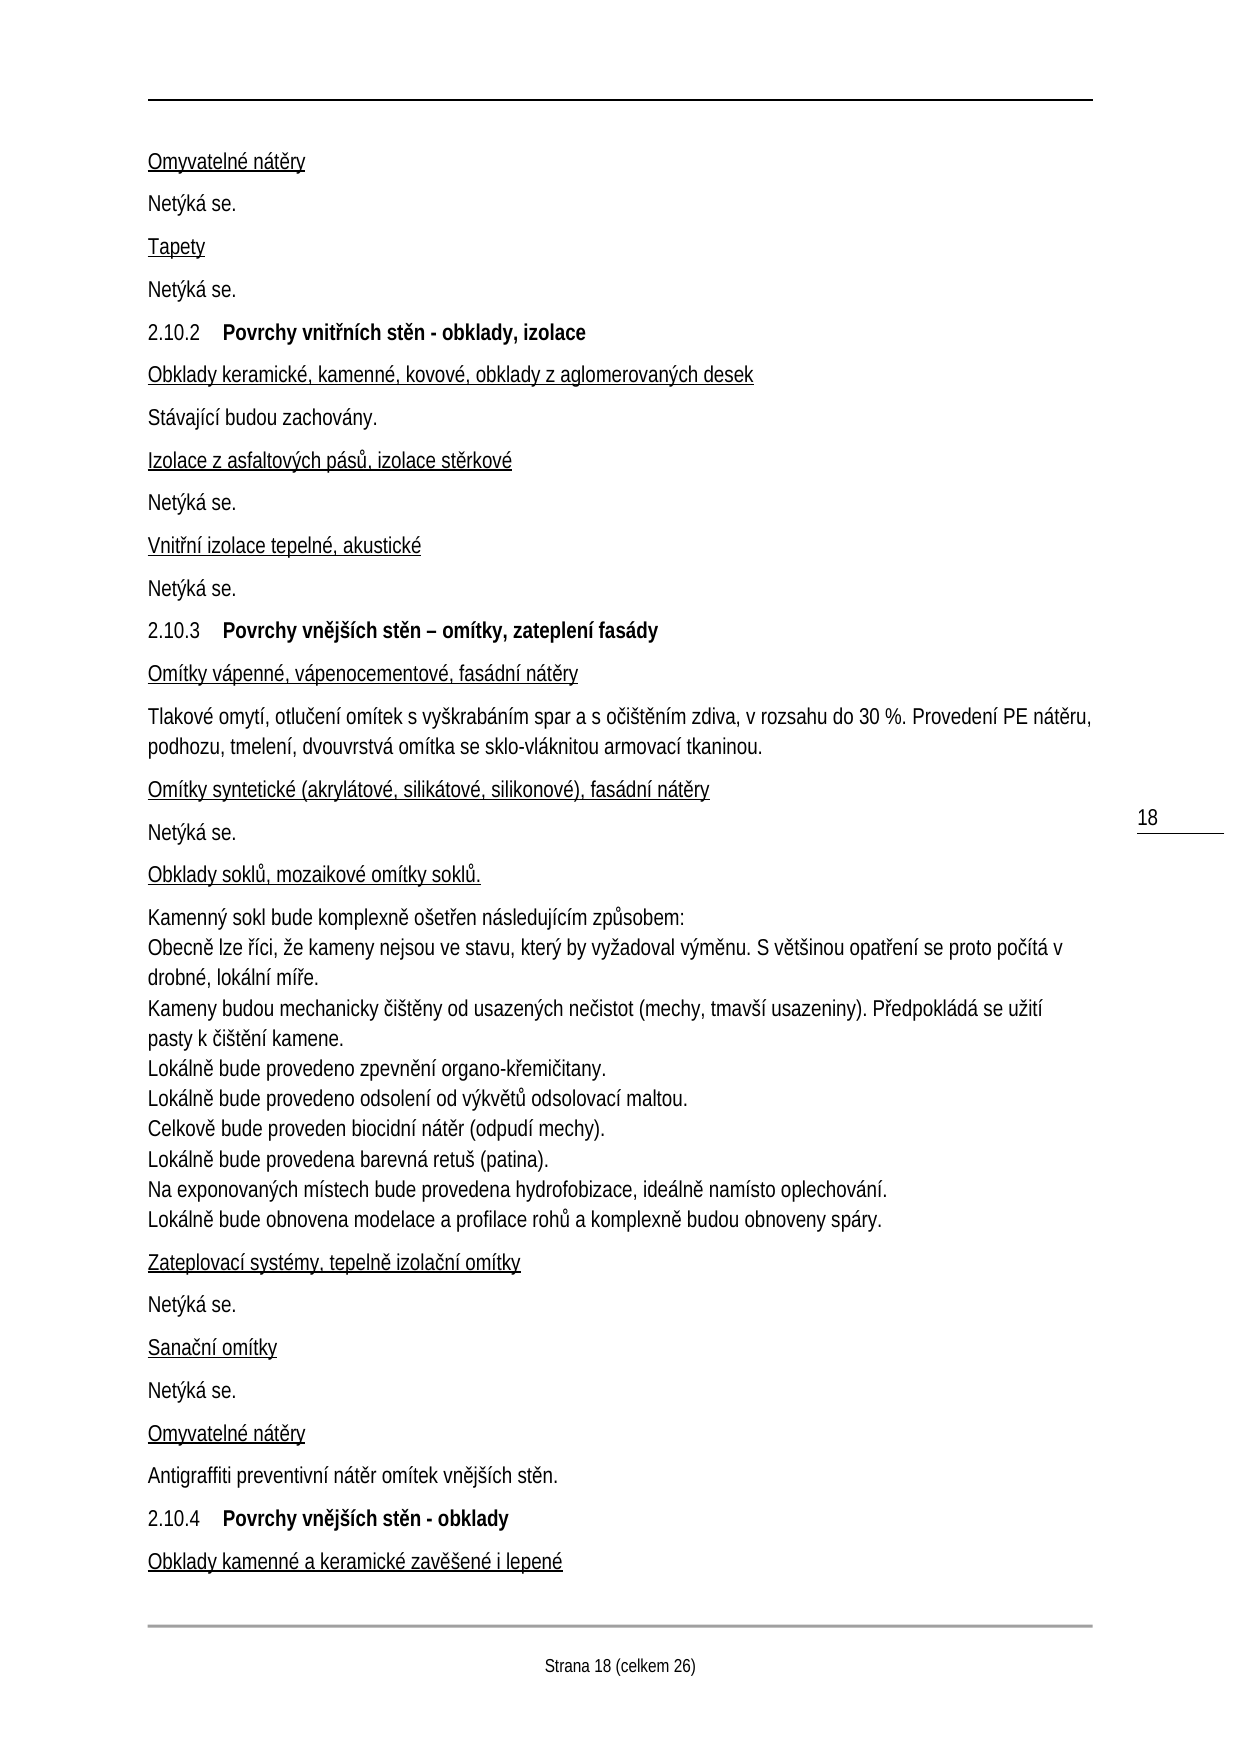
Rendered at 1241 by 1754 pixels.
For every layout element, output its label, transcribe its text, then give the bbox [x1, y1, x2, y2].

text Stávající budou zachovány. [148, 404, 1093, 430]
subtitle Tapety [148, 233, 1093, 259]
text Lokálně bude provedeno zpevnění organo-křemičitany. [148, 1055, 1093, 1081]
text Lokálně bude obnovena modelace a profilace rohů a komplexně budou obnoveny spáry. [148, 1206, 1093, 1232]
text Antigraffiti preventivní nátěr omítek vnějších stěn. [148, 1462, 1093, 1488]
subtitle Obklady kamenné a keramické zavěšené i lepené [148, 1548, 1093, 1574]
subtitle Povrchy vnějších stěn – omítky, zateplení fasády [148, 617, 1093, 644]
text Lokálně bude provedeno odsolení od výkvětů odsolovací maltou. [148, 1085, 1093, 1111]
text Celkově bude proveden biocidní nátěr (odpudí mechy). [148, 1115, 1093, 1142]
text Netýká se. [148, 818, 1093, 845]
subtitle Obklady keramické, kamenné, kovové, obklady z aglomerovaných desek [148, 361, 1093, 387]
text Netýká se. [148, 190, 1093, 217]
subtitle Izolace z asfaltových pásů, izolace stěrkové [148, 447, 1093, 473]
subtitle Omyvatelné nátěry [148, 148, 1093, 174]
subtitle Sanační omítky [148, 1334, 1093, 1360]
text Netýká se. [148, 489, 1093, 516]
subtitle Zateplovací systémy, tepelně izolační omítky [148, 1249, 1093, 1275]
subtitle Povrchy vnějších stěn - obklady [148, 1505, 1093, 1531]
subtitle Povrchy vnitřních stěn - obklady, izolace [148, 318, 1093, 345]
subtitle Omítky syntetické (akrylátové, silikátové, silikonové), fasádní nátěry [148, 776, 1093, 802]
text Netýká se. [148, 1291, 1093, 1318]
text Kamenný sokl bude komplexně ošetřen následujícím způsobem: [148, 904, 1093, 930]
text Lokálně bude provedena barevná retuš (patina). [148, 1146, 1093, 1172]
text Netýká se. [148, 1377, 1093, 1403]
text Tlakové omytí, otlučení omítek s vyškrabáním spar a s očištěním zdiva, v rozsahu do 30 %. Provedení PE nátěru, podhozu, tmelení, dvouvrstvá omítka se sklo-vláknitou armovací tkaninou. [148, 703, 1093, 759]
subtitle Omítky vápenné, vápenocementové, fasádní nátěry [148, 660, 1093, 686]
subtitle Vnitřní izolace tepelné, akustické [148, 532, 1093, 558]
text Kameny budou mechanicky čištěny od usazených nečistot (mechy, tmavší usazeniny). Předpokládá se užití pasty k čištění kamene. [148, 994, 1093, 1051]
subtitle Obklady soklů, mozaikové omítky soklů. [148, 861, 1093, 887]
text Netýká se. [148, 276, 1093, 302]
subtitle Omyvatelné nátěry [148, 1419, 1093, 1446]
text Na exponovaných místech bude provedena hydrofobizace, ideálně namísto oplechování. [148, 1176, 1093, 1202]
text Netýká se. [148, 575, 1093, 601]
text Obecně lze říci, že kameny nejsou ve stavu, který by vyžadoval výměnu. S většinou opatření se proto počítá v drobné, lokální míře. [148, 934, 1093, 991]
